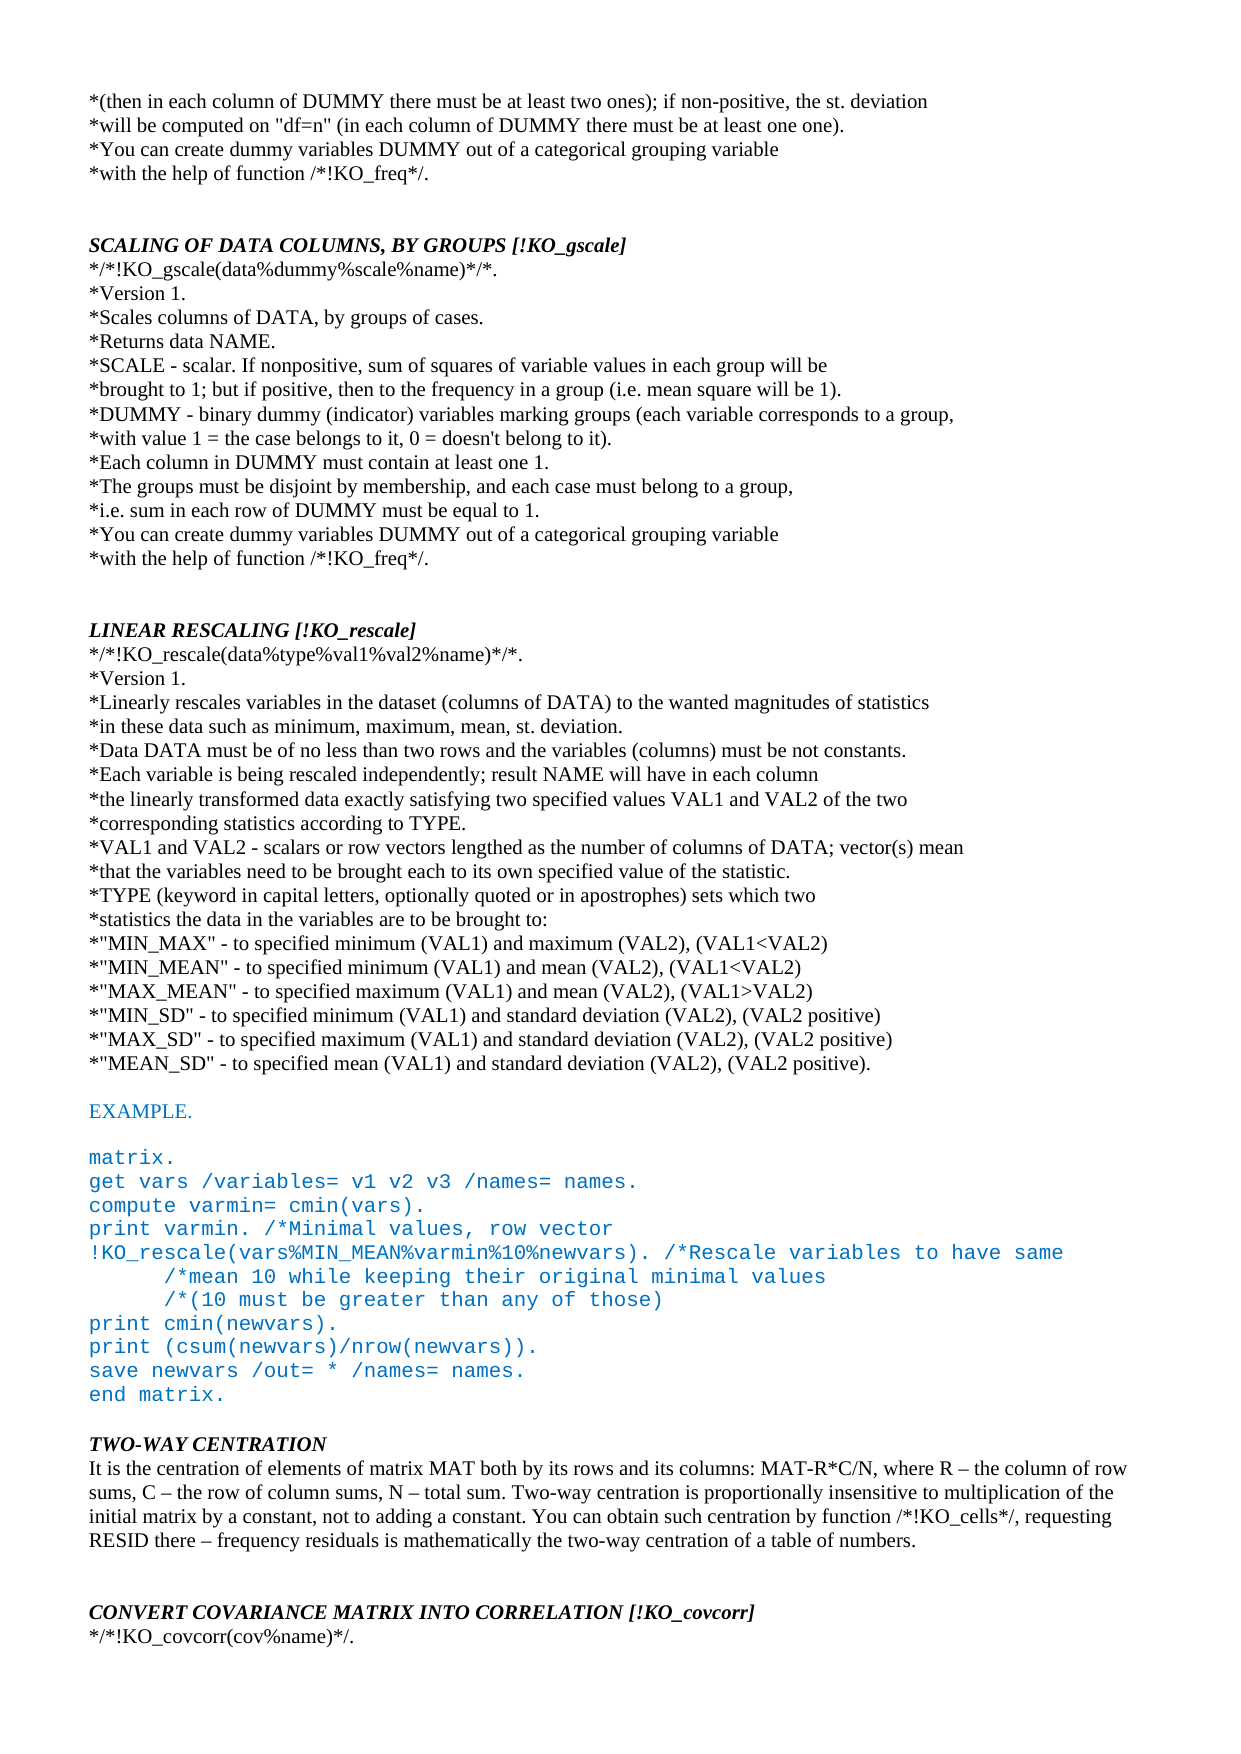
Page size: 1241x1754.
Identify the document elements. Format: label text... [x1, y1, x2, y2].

text *in these data such as minimum, maximum, mean, st. deviation. [89, 714, 1152, 738]
text *Data DATA must be of no less than two rows and the variables (columns) must be not constants. [89, 738, 1152, 762]
text *Version 1. [89, 281, 1152, 305]
subtitle SCALING OF DATA COLUMNS, BY GROUPS [!KO_gscale] [89, 233, 1152, 257]
text *with the help of function /*!KO_freq*/. [89, 161, 1152, 185]
text *Each variable is being rescaled independently; result NAME will have in each column [89, 762, 1152, 786]
text *The groups must be disjoint by membership, and each case must belong to a group, [89, 474, 1152, 498]
subtitle CONVERT COVARIANCE MATRIX INTO CORRELATION [!KO_covcorr] [89, 1600, 1152, 1624]
text *Linearly rescales variables in the dataset (columns of DATA) to the wanted magnitudes of statistics [89, 690, 1152, 714]
text *You can create dummy variables DUMMY out of a categorical grouping variable [89, 137, 1152, 161]
text print cmin(newvars). [89, 1313, 1152, 1337]
text It is the centration of elements of matrix MAT both by its rows and its columns: MAT-R*C/N, where R – the column of row sums, C – the row of column sums, N – total sum. Two-way centration is proportionally insensitive to multiplication of the initial matrix by a constant, not to adding a constant. You can obtain such centration by function /*!KO_cells*/, requesting RESID there – frequency residuals is mathematically the two-way centration of a table of numbers. [89, 1456, 1152, 1552]
text /*(10 must be greater than any of those) [89, 1289, 1152, 1313]
subtitle LINEAR RESCALING [!KO_rescale] [89, 618, 1152, 642]
text *"MAX_MEAN" - to specified maximum (VAL1) and mean (VAL2), (VAL1>VAL2) [89, 979, 1152, 1003]
text matrix. [89, 1147, 1152, 1171]
text *Each column in DUMMY must contain at least one 1. [89, 449, 1152, 474]
text get vars /variables= v1 v2 v3 /names= names. [89, 1171, 1152, 1195]
text *(then in each column of DUMMY there must be at least two ones); if non-positive, the st. deviation [89, 89, 1152, 113]
text */*!KO_gscale(data%dummy%scale%name)*/*. [89, 257, 1152, 281]
text *corresponding statistics according to TYPE. [89, 811, 1152, 834]
text *brought to 1; but if positive, then to the frequency in a group (i.e. mean square will be 1). [89, 377, 1152, 401]
text *DUMMY - binary dummy (indicator) variables marking groups (each variable corresponds to a group, [89, 401, 1152, 426]
text *Version 1. [89, 666, 1152, 690]
text *that the variables need to be brought each to its own specified value of the statistic. [89, 859, 1152, 883]
text *TYPE (keyword in capital letters, optionally quoted or in apostrophes) sets which two [89, 883, 1152, 907]
text *"MIN_MAX" - to specified minimum (VAL1) and maximum (VAL2), (VAL1<VAL2) [89, 931, 1152, 955]
text *Returns data NAME. [89, 329, 1152, 353]
text /*mean 10 while keeping their original minimal values [89, 1266, 1152, 1289]
text *"MIN_SD" - to specified minimum (VAL1) and standard deviation (VAL2), (VAL2 positive) [89, 1003, 1152, 1027]
text compute varmin= cmin(vars). [89, 1195, 1152, 1218]
text *"MIN_MEAN" - to specified minimum (VAL1) and mean (VAL2), (VAL1<VAL2) [89, 955, 1152, 979]
text */*!KO_covcorr(cov%name)*/. [89, 1624, 1152, 1648]
text EXAMPLE. [89, 1099, 1152, 1123]
text print varmin. /*Minimal values, row vector [89, 1218, 1152, 1242]
text *SCALE - scalar. If nonpositive, sum of squares of variable values in each group will be [89, 353, 1152, 377]
text save newvars /out= * /names= names. [89, 1360, 1152, 1384]
text *with value 1 = the case belongs to it, 0 = doesn't belong to it). [89, 426, 1152, 449]
text *"MAX_SD" - to specified maximum (VAL1) and standard deviation (VAL2), (VAL2 positive) [89, 1027, 1152, 1051]
text print (csum(newvars)/nrow(newvars)). [89, 1337, 1152, 1360]
text *with the help of function /*!KO_freq*/. [89, 546, 1152, 570]
text *You can create dummy variables DUMMY out of a categorical grouping variable [89, 522, 1152, 546]
text *the linearly transformed data exactly satisfying two specified values VAL1 and VAL2 of the two [89, 786, 1152, 811]
text *Scales columns of DATA, by groups of cases. [89, 305, 1152, 329]
text *VAL1 and VAL2 - scalars or row vectors lengthed as the number of columns of DATA; vector(s) mean [89, 834, 1152, 859]
subtitle TWO-WAY CENTRATION [89, 1432, 1152, 1456]
text *will be computed on "df=n" (in each column of DUMMY there must be at least one one). [89, 113, 1152, 137]
text *statistics the data in the variables are to be brought to: [89, 907, 1152, 931]
text *i.e. sum in each row of DUMMY must be equal to 1. [89, 498, 1152, 522]
text *"MEAN_SD" - to specified mean (VAL1) and standard deviation (VAL2), (VAL2 positive). [89, 1051, 1152, 1075]
text !KO_rescale(vars%MIN_MEAN%varmin%10%newvars). /*Rescale variables to have same [89, 1242, 1152, 1266]
text */*!KO_rescale(data%type%val1%val2%name)*/*. [89, 642, 1152, 666]
text end matrix. [89, 1384, 1152, 1407]
